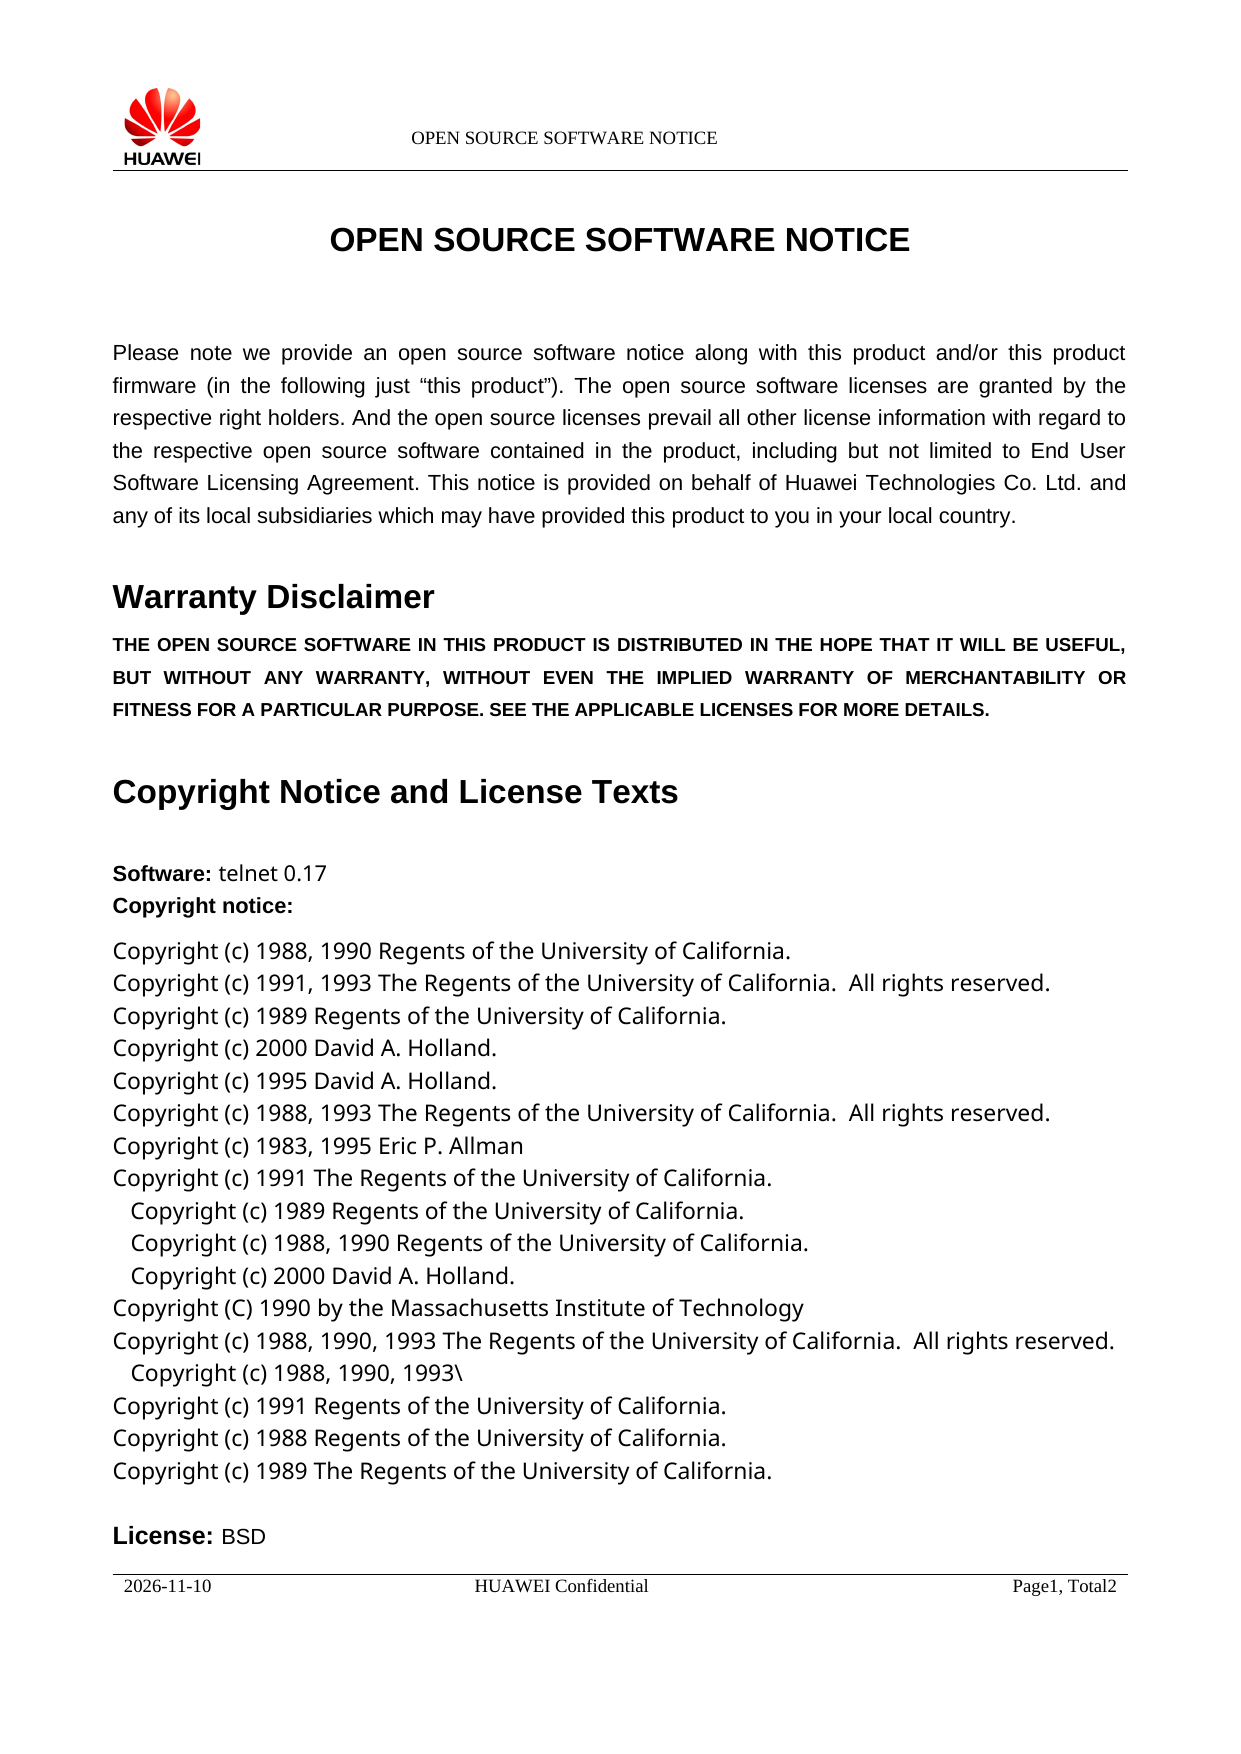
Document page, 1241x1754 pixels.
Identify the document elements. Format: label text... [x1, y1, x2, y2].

text The open source software in this product is distributed in the hope that it will be useful, but WITHOUT ANY WARRANTY, without even the implied warranty of MERCHANTABILITY or FITNESS FOR A PARTICULAR PURPOSE. See the applicable licenses for more details. [112, 629, 1128, 726]
title Software: telnet 0.17 [112, 856, 1128, 889]
text Copyright notice: [112, 889, 1128, 921]
text License: BSD [112, 1519, 1128, 1551]
picture [124, 88, 201, 165]
text Copyright Notice and License Texts [112, 759, 1128, 824]
text Warranty Disclaimer [112, 564, 1128, 629]
text Copyright (c) 1988, 1990 Regents of the University of California. Copyright (c) 1991, 1993 The Regents of the University of California. All rights reserved. Copyright (c) 1989 Regents of the University of California. Copyright (c) 2000 David A. Holland. Copyright (c) 1995 David A. Holland. Copyright (c) 1988, 1993 The Regents of the University of California. All rights reserved. Copyright (c) 1983, 1995 Eric P. Allman Copyright (c) 1991 The Regents of the University of California. Copyright (c) 1989 Regents of the University of California. Copyright (c) 1988, 1990 Regents of the University of California. Copyright (c) 2000 David A. Holland. Copyright (C) 1990 by the Massachusetts Institute of Technology Copyright (c) 1988, 1990, 1993 The Regents of the University of California. All rights reserved. Copyright (c) 1988, 1990, 1993\ Copyright (c) 1991 Regents of the University of California. Copyright (c) 1988 Regents of the University of California. Copyright (c) 1989 The Regents of the University of California. [112, 934, 1128, 1519]
text OPEN SOURCE SOFTWARE NOTICE [112, 206, 1128, 271]
text Please note we provide an open source software notice along with this product and/or this product firmware (in the following just “this product”). The open source software licenses are granted by the respective right holders. And the open source licenses prevail all other license information with regard to the respective open source software contained in the product, including but not limited to End User Software Licensing Agreement. This notice is provided on behalf of Huawei Technologies Co. Ltd. and any of its local subsidiaries which may have provided this product to you in your local country. [112, 336, 1128, 531]
